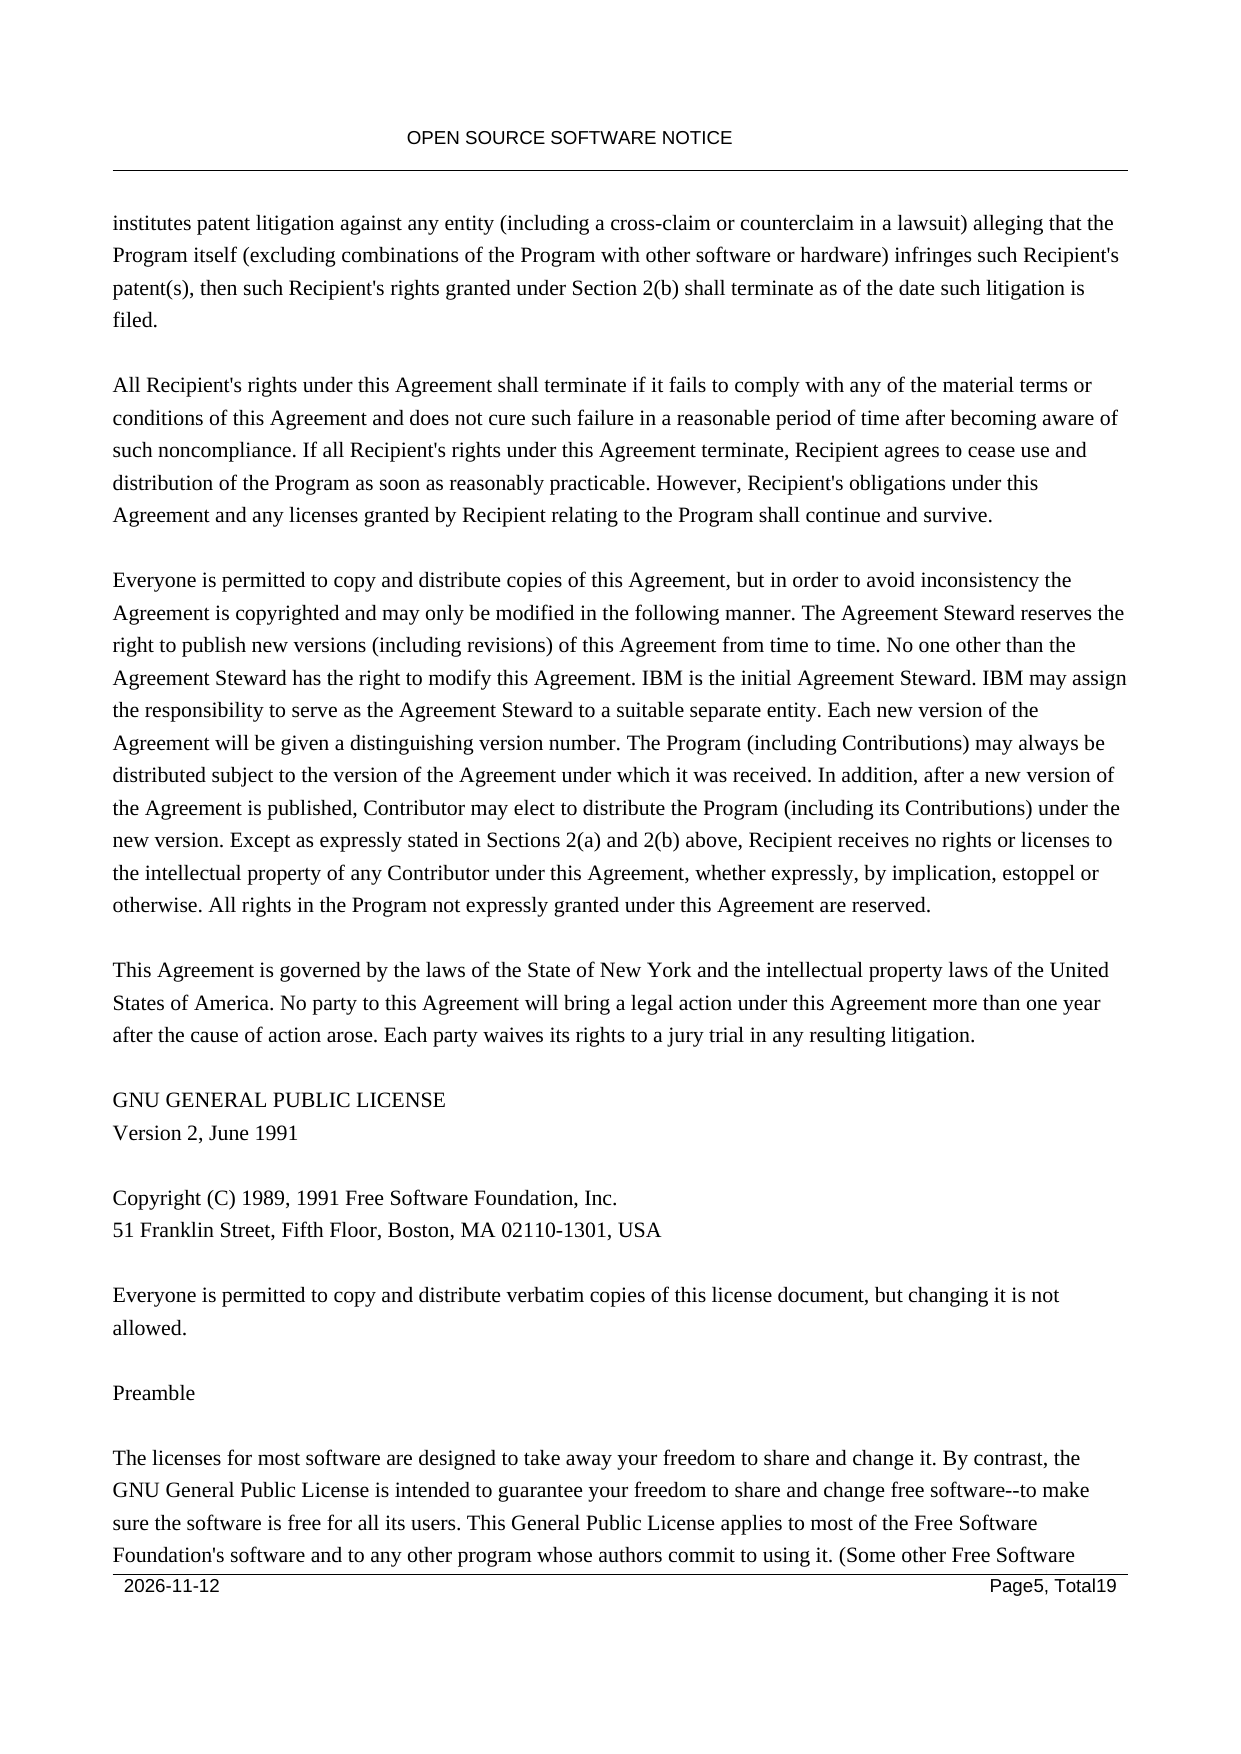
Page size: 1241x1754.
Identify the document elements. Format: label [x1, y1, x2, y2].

text [112, 206, 1128, 1571]
